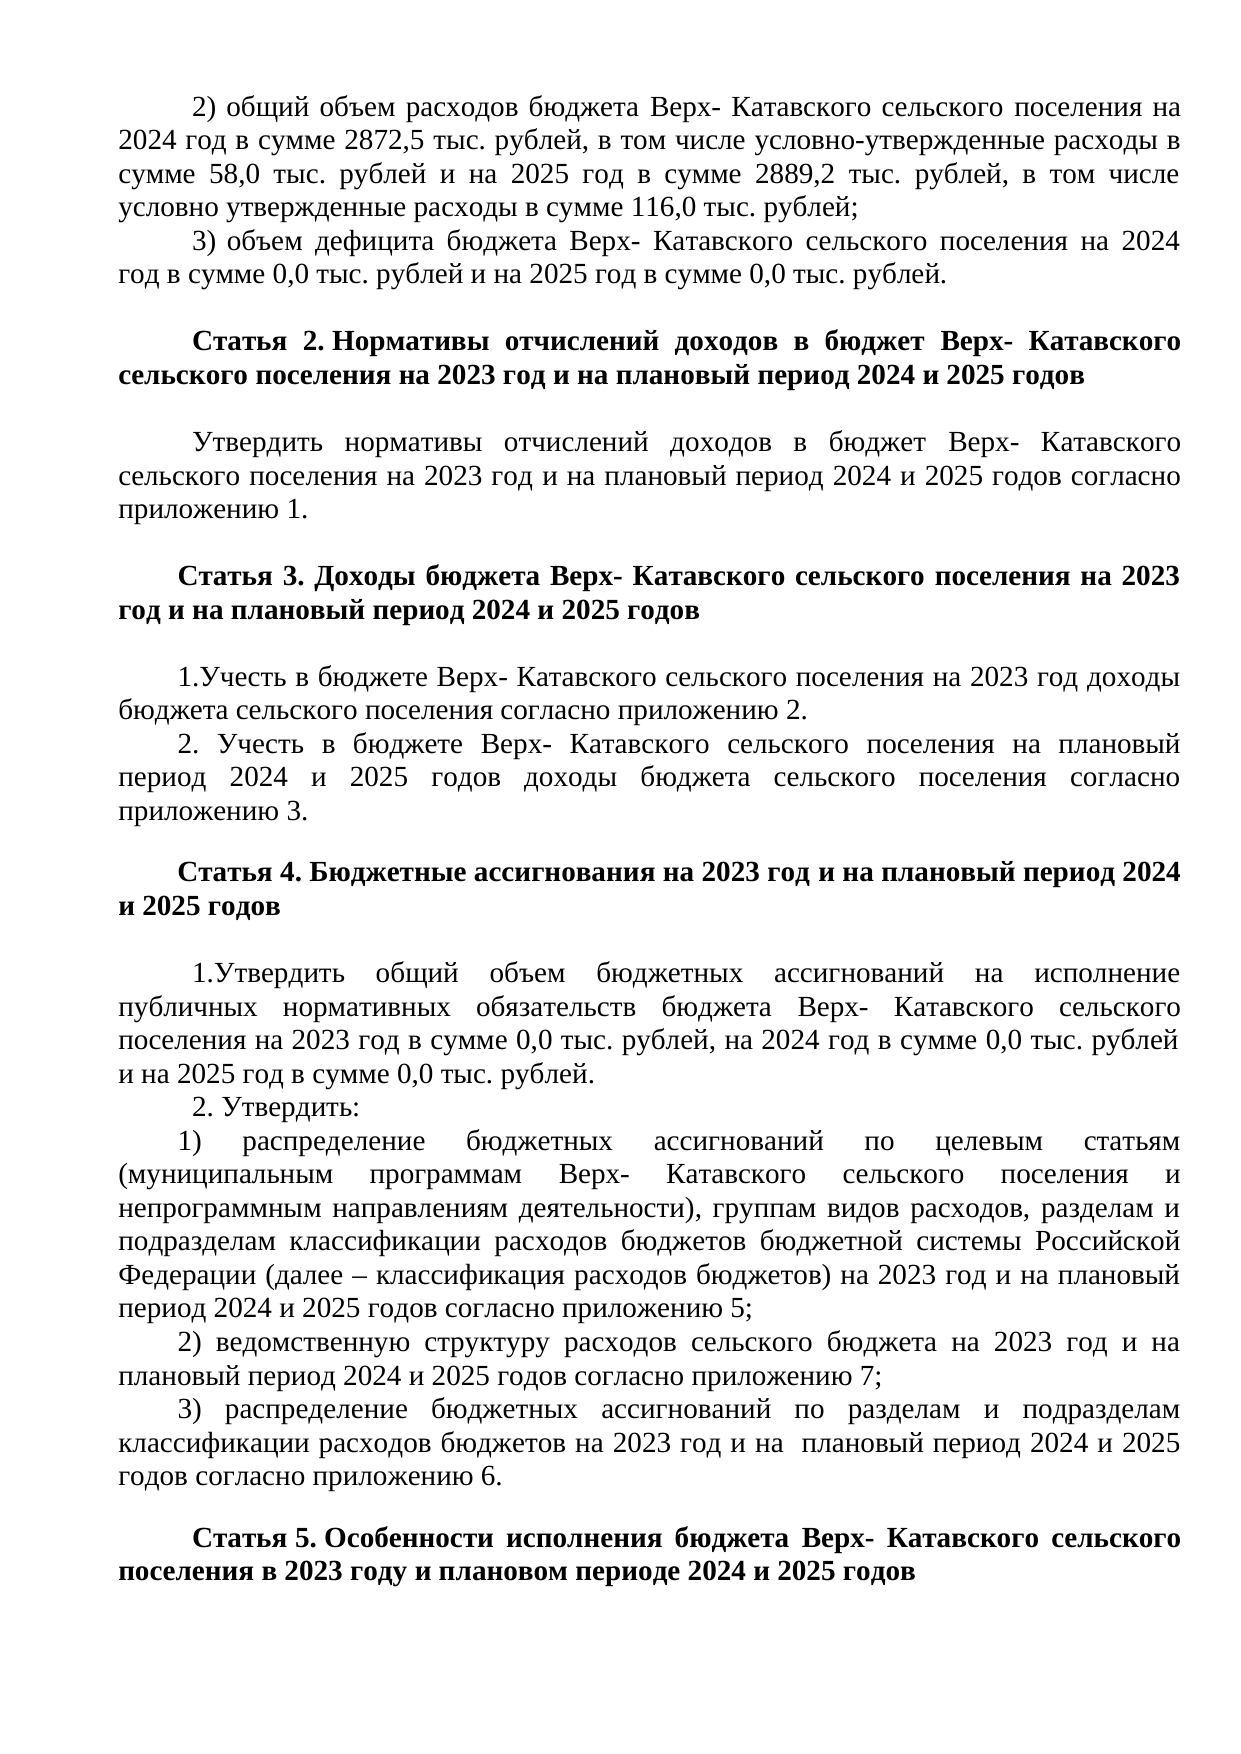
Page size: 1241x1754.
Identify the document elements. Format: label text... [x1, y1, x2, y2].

text Статья 5. Особенности исполнения бюджета Верх- Катавского сельского поселения в 2023 году и плановом периоде 2024 и 2025 годов [118, 1520, 1181, 1587]
text Утвердить нормативы отчислений доходов в бюджет Верх- Катавского сельского поселения на 2023 год и на плановый период 2024 и 2025 годов согласно приложению 1. [118, 424, 1181, 525]
text 2. Утвердить: [118, 1089, 1181, 1123]
text 2. Учесть в бюджете Верх- Катавского сельского поселения на плановый период 2024 и 2025 годов доходы бюджета сельского поселения согласно приложению 3. [118, 726, 1181, 827]
text 1.Утвердить общий объем бюджетных ассигнований на исполнение публичных нормативных обязательств бюджета Верх- Катавского сельского поселения на 2023 год в сумме 0,0 тыс. рублей, на 2024 год в сумме 0,0 тыс. рублей и на 2025 год в сумме 0,0 тыс. рублей. [118, 955, 1181, 1089]
text 3) распределение бюджетных ассигнований по разделам и подразделам классификации расходов бюджетов на 2023 год и на плановый период 2024 и 2025 годов согласно приложению 6. [118, 1391, 1181, 1492]
text Статья 2. Нормативы отчислений доходов в бюджет Верх- Катавского сельского поселения на 2023 год и на плановый период 2024 и 2025 годов [118, 323, 1181, 391]
text 1) распределение бюджетных ассигнований по целевым статьям (муниципальным программам Верх- Катавского сельского поселения и непрограммным направлениям деятельности), группам видов расходов, разделам и подразделам классификации расходов бюджетов бюджетной системы Российской Федерации (далее – классификация расходов бюджетов) на 2023 год и на плановый период 2024 и 2025 годов согласно приложению 5; [118, 1123, 1181, 1324]
text 2) ведомственную структуру расходов сельского бюджета на 2023 год и на плановый период 2024 и 2025 годов согласно приложению 7; [118, 1324, 1181, 1391]
text 3) объем дефицита бюджета Верх- Катавского сельского поселения на 2024 год в сумме 0,0 тыс. рублей и на 2025 год в сумме 0,0 тыс. рублей. [118, 223, 1181, 290]
text 1.Учесть в бюджете Верх- Катавского сельского поселения на 2023 год доходы бюджета сельского поселения согласно приложению 2. [118, 659, 1181, 726]
text 2) общий объем расходов бюджета Верх- Катавского сельского поселения на 2024 год в сумме 2872,5 тыс. рублей, в том числе условно-утвержденные расходы в сумме 58,0 тыс. рублей и на 2025 год в сумме 2889,2 тыс. рублей, в том числе условно утвержденные расходы в сумме 116,0 тыс. рублей; [118, 89, 1181, 223]
text Статья 4. Бюджетные ассигнования на 2023 год и на плановый период 2024 и 2025 годов [118, 854, 1181, 922]
text Статья 3. Доходы бюджета Верх- Катавского сельского поселения на 2023 год и на плановый период 2024 и 2025 годов [118, 558, 1181, 625]
